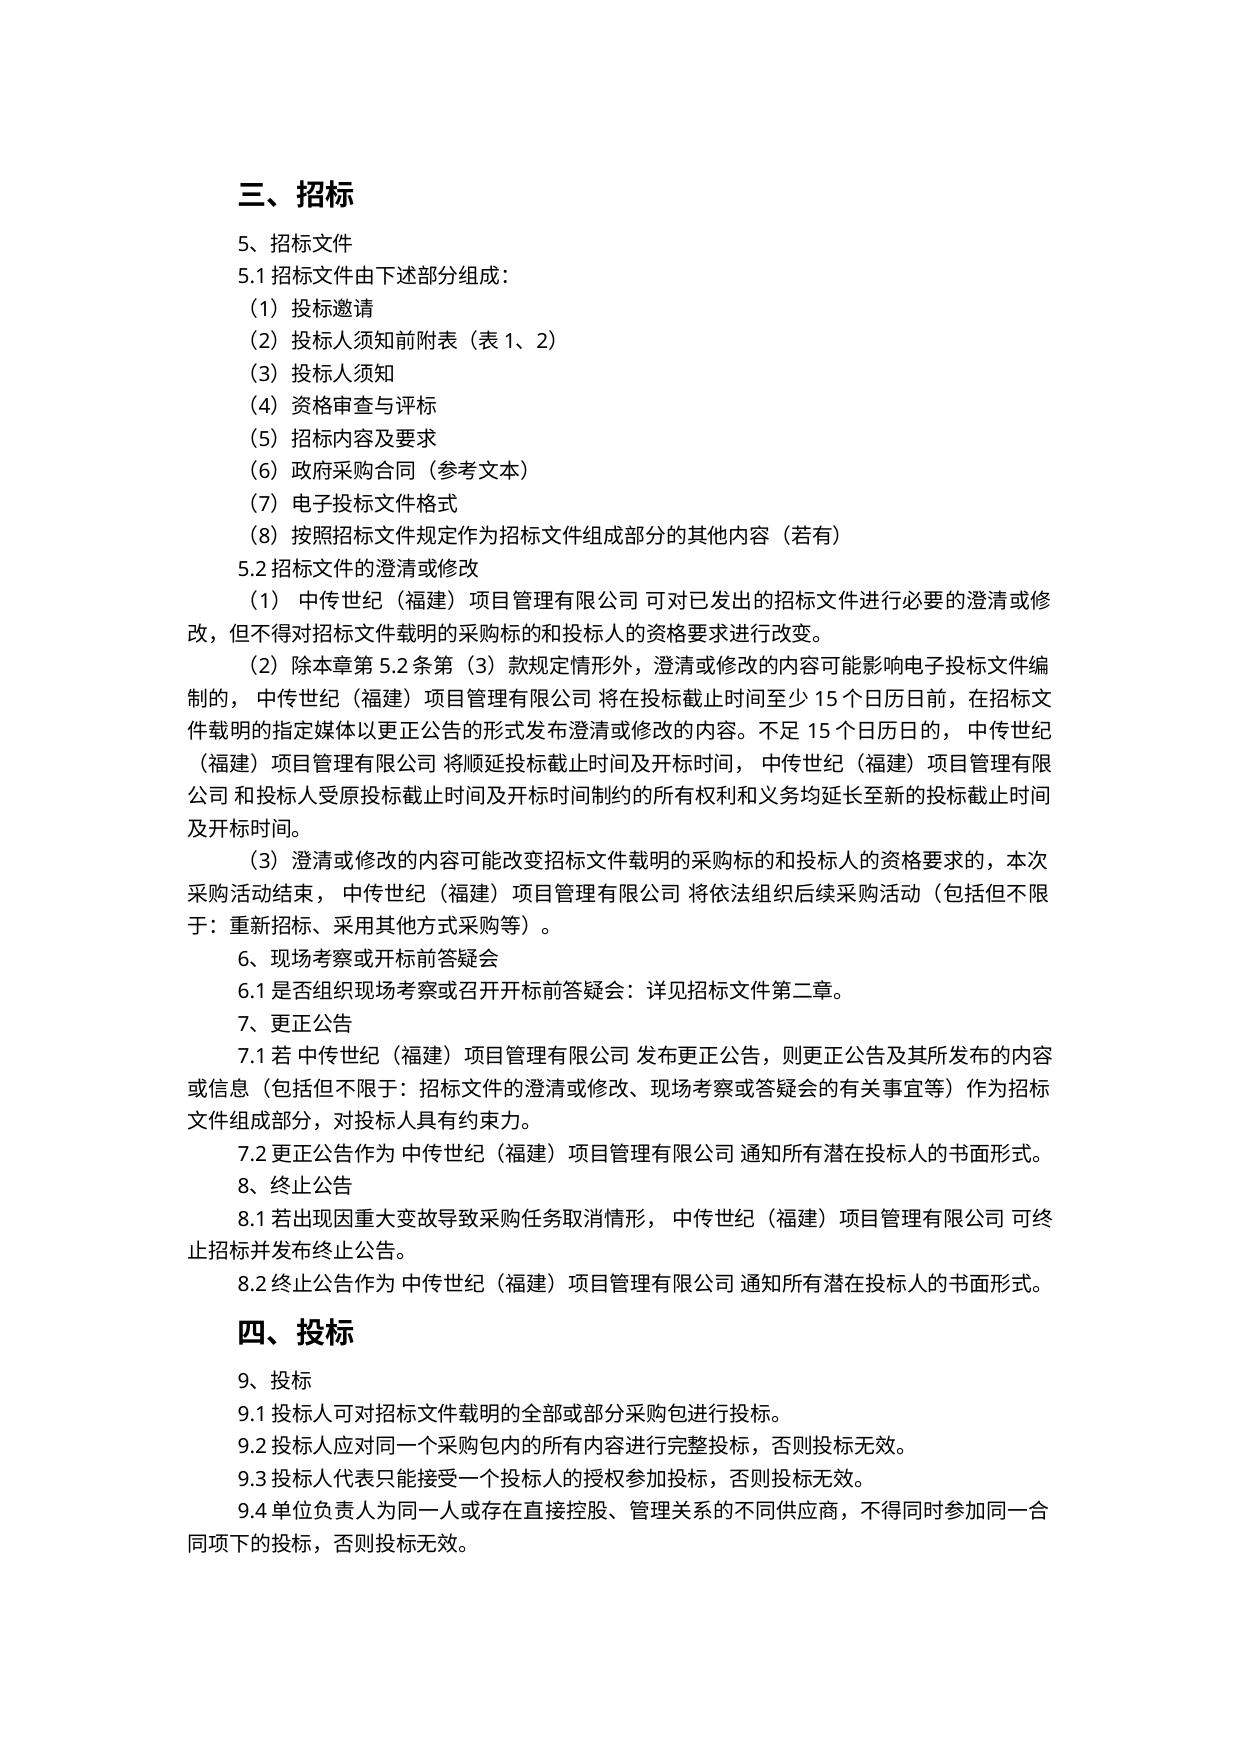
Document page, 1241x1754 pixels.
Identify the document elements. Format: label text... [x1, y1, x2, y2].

text （1） 中传世纪（福建）项目管理有限公司 可对已发出的招标文件进行必要的澄清或修改，但不得对招标文件载明的采购标的和投标人的资格要求进行改变。 [187, 584, 1053, 649]
text （2）除本章第5.2条第（3）款规定情形外，澄清或修改的内容可能影响电子投标文件编制的， 中传世纪（福建）项目管理有限公司 将在投标截止时间至少15个日历日前，在招标文件载明的指定媒体以更正公告的形式发布澄清或修改的内容。不足15个日历日的， 中传世纪（福建）项目管理有限公司 将顺延投标截止时间及开标时间， 中传世纪（福建）项目管理有限公司 和投标人受原投标截止时间及开标时间制约的所有权利和义务均延长至新的投标截止时间及开标时间。 [187, 649, 1053, 844]
text 7、更正公告 [187, 1007, 1053, 1039]
text 6.1是否组织现场考察或召开开标前答疑会：详见招标文件第二章。 [187, 974, 1053, 1007]
text 8.2终止公告作为 中传世纪（福建）项目管理有限公司 通知所有潜在投标人的书面形式。 [187, 1267, 1053, 1299]
text 6、现场考察或开标前答疑会 [187, 942, 1053, 974]
text （6）政府采购合同（参考文本） [187, 454, 1053, 487]
text （3）投标人须知 [187, 357, 1053, 389]
text 5.1招标文件由下述部分组成： [187, 259, 1053, 292]
text 三、招标 [187, 162, 1053, 227]
text （2）投标人须知前附表（表1、2） [187, 324, 1053, 357]
text 9.4单位负责人为同一人或存在直接控股、管理关系的不同供应商，不得同时参加同一合同项下的投标，否则投标无效。 [187, 1494, 1053, 1559]
text 9.1投标人可对招标文件载明的全部或部分采购包进行投标。 [187, 1397, 1053, 1429]
text 5、招标文件 [187, 227, 1053, 259]
text 7.1若 中传世纪（福建）项目管理有限公司 发布更正公告，则更正公告及其所发布的内容或信息（包括但不限于：招标文件的澄清或修改、现场考察或答疑会的有关事宜等）作为招标文件组成部分，对投标人具有约束力。 [187, 1039, 1053, 1137]
text （4）资格审查与评标 [187, 389, 1053, 422]
text （7）电子投标文件格式 [187, 487, 1053, 519]
text 9.3投标人代表只能接受一个投标人的授权参加投标，否则投标无效。 [187, 1462, 1053, 1494]
text 7.2更正公告作为 中传世纪（福建）项目管理有限公司 通知所有潜在投标人的书面形式。 [187, 1137, 1053, 1169]
text （3）澄清或修改的内容可能改变招标文件载明的采购标的和投标人的资格要求的，本次采购活动结束， 中传世纪（福建）项目管理有限公司 将依法组织后续采购活动（包括但不限于：重新招标、采用其他方式采购等）。 [187, 844, 1053, 942]
text 9、投标 [187, 1364, 1053, 1397]
text （5）招标内容及要求 [187, 422, 1053, 454]
text 四、投标 [187, 1299, 1053, 1364]
text （8）按照招标文件规定作为招标文件组成部分的其他内容（若有） [187, 519, 1053, 552]
text （1）投标邀请 [187, 292, 1053, 324]
text 8、终止公告 [187, 1169, 1053, 1202]
text 8.1若出现因重大变故导致采购任务取消情形， 中传世纪（福建）项目管理有限公司 可终止招标并发布终止公告。 [187, 1202, 1053, 1267]
text 5.2招标文件的澄清或修改 [187, 552, 1053, 584]
text 9.2投标人应对同一个采购包内的所有内容进行完整投标，否则投标无效。 [187, 1429, 1053, 1462]
